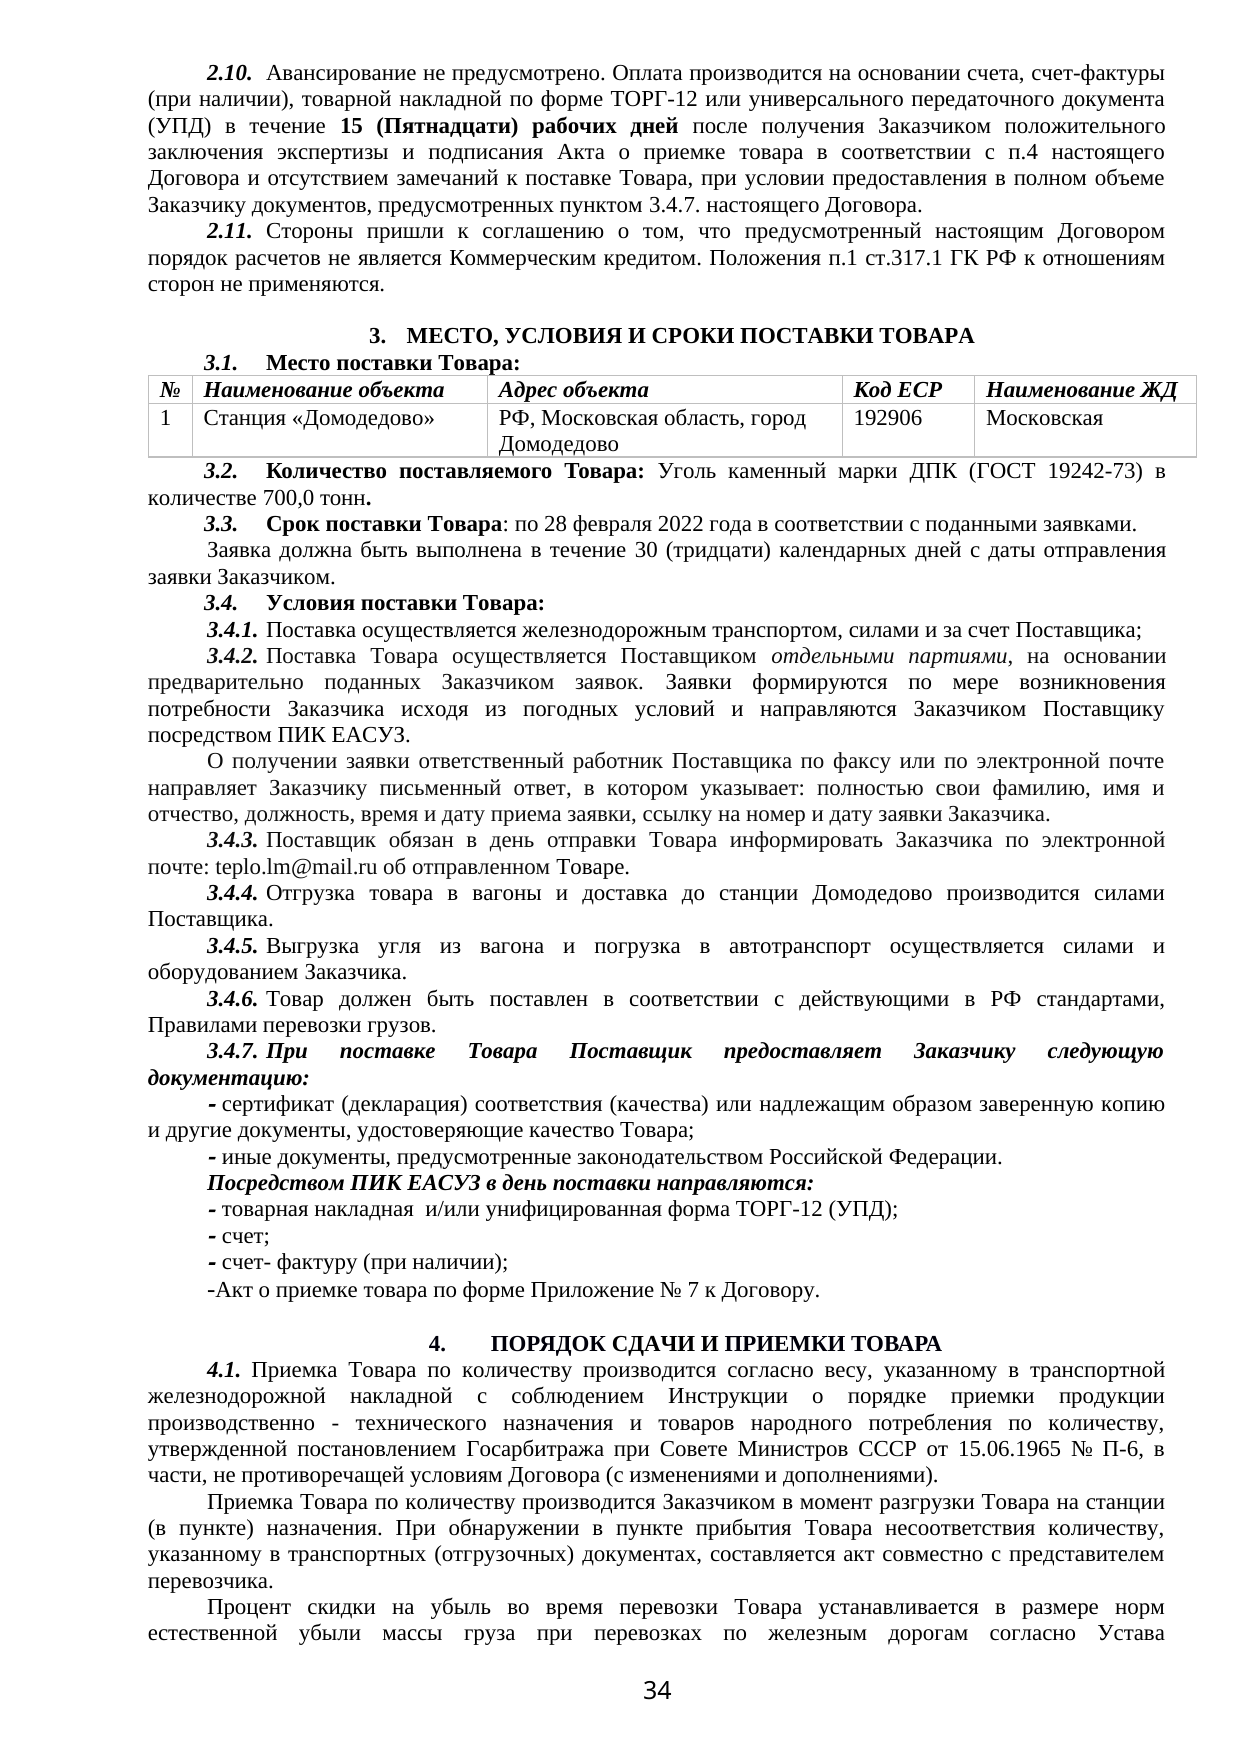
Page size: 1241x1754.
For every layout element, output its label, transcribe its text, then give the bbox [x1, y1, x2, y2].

table_cell Станция «Домодедово» [193, 404, 487, 456]
list О получении заявки ответственный работник Поставщика по факсу или по электронной почте направляет Заказчику письменный ответ, в котором указывает: полностью свои фамилию, имя и отчество, должность, время и дату приема заявки, ссылку на номер и дату заявки Заказчика. [148, 747, 1167, 826]
list Приемка Товара по количеству производится согласно весу, указанному в транспортной железнодорожной накладной с соблюдением Инструкции о порядке приемки продукции производственно - технического назначения и товаров народного потребления по количеству, утвержденной постановлением Госарбитража при Совете Министров СССР от 15.06.1965 № П-6, в части, не противоречащей условиям Договора (с изменениями и дополнениями). [148, 1356, 1167, 1488]
list сертификат (декларация) соответствия (качества) или надлежащим образом заверенную копию и другие документы, удостоверяющие качество Товара; [148, 1090, 1167, 1143]
table_cell Московская [975, 404, 1196, 456]
list товарная накладная и/или унифицированная форма ТОРГ-12 (УПД); [148, 1195, 1167, 1222]
table_header Код ЕСР [843, 376, 974, 403]
list Срок поставки Товара: по 28 февраля 2022 года в соответствии с поданными заявками. [148, 510, 1167, 537]
list МЕСТО, УСЛОВИЯ И СРОКИ ПОСТАВКИ ТОВАРА [177, 323, 1167, 349]
text Приемка Товара по количеству производится Заказчиком в момент разгрузки Товара на станции (в пункте) назначения. При обнаружении в пункте прибытия Товара несоответствия количеству, указанному в транспортных (отгрузочных) документах, составляется акт совместно с представителем перевозчика. [148, 1488, 1167, 1593]
table_cell 192906 [843, 404, 974, 456]
list ПОРЯДОК СДАЧИ И ПРИЕМКИ ТОВАРА [148, 1329, 1167, 1356]
list Посредством ПИК ЕАСУЗ в день поставки направляются: [207, 1169, 1167, 1195]
list счет- фактуру (при наличии); [148, 1248, 1167, 1274]
list Отгрузка товара в вагоны и доставка до станции Домодедово производится силами Поставщика. [148, 879, 1167, 932]
list Условия поставки Товара: [148, 589, 1167, 616]
table_header Наименование ЖД [975, 376, 1196, 403]
text -Акт о приемке товара по форме Приложение № 7 к Договору. [207, 1274, 1167, 1303]
list Заявка должна быть выполнена в течение 30 (тридцати) календарных дней с даты отправления заявки Заказчиком. [148, 537, 1167, 589]
list счет; [148, 1222, 1167, 1248]
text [148, 1593, 1167, 1646]
list Количество поставляемого Товара: Уголь каменный марки ДПК (ГОСТ 19242-73) в количестве 700,0 тонн. [148, 458, 1167, 510]
list Авансирование не предусмотрено. Оплата производится на основании счета, счет-фактуры (при наличии), товарной накладной по форме ТОРГ-12 или универсального передаточного документа (УПД) в течение 15 (Пятнадцати) рабочих дней после получения Заказчиком положительного заключения экспертизы и подписания Акта о приемке товара в соответствии с п.4 настоящего Договора и отсутствием замечаний к поставке Товара, при условии предоставления в полном объеме Заказчику документов, предусмотренных пунктом 3.4.7. настоящего Договора. [148, 59, 1167, 217]
list Место поставки Товара: [148, 349, 1167, 375]
list Поставщик обязан в день отправки Товара информировать Заказчика по электронной почте: teplo.lm@mail.ru об отправленном Товаре. [148, 826, 1167, 879]
list Выгрузка угля из вагона и погрузка в автотранспорт осуществляется силами и оборудованием Заказчика. [148, 932, 1167, 984]
list Стороны пришли к соглашению о том, что предусмотренный настоящим Договором порядок расчетов не является Коммерческим кредитом. Положения п.1 ст.317.1 ГК РФ к отношениям сторон не применяются. [148, 217, 1167, 296]
list Товар должен быть поставлен в соответствии с действующими в РФ стандартами, Правилами перевозки грузов. [148, 984, 1167, 1037]
table_cell 1 [149, 404, 192, 456]
table_cell РФ, Московская область, город Домодедово [488, 404, 842, 456]
list Поставка Товара осуществляется Поставщиком отдельными партиями, на основании предварительно поданных Заказчиком заявок. Заявки формируются по мере возникновения потребности Заказчика исходя из погодных условий и направляются Заказчиком Поставщику посредством ПИК ЕАСУЗ. [148, 642, 1167, 747]
table_header Адрес объекта [488, 376, 842, 403]
table_header № [149, 376, 192, 403]
list При поставке Товара Поставщик предоставляет Заказчику следующую документацию: [148, 1037, 1167, 1090]
list Поставка осуществляется железнодорожным транспортом, силами и за счет Поставщика; [148, 616, 1167, 642]
table_header Наименование объекта [193, 376, 487, 403]
list иные документы, предусмотренные законодательством Российской Федерации. [148, 1143, 1167, 1169]
